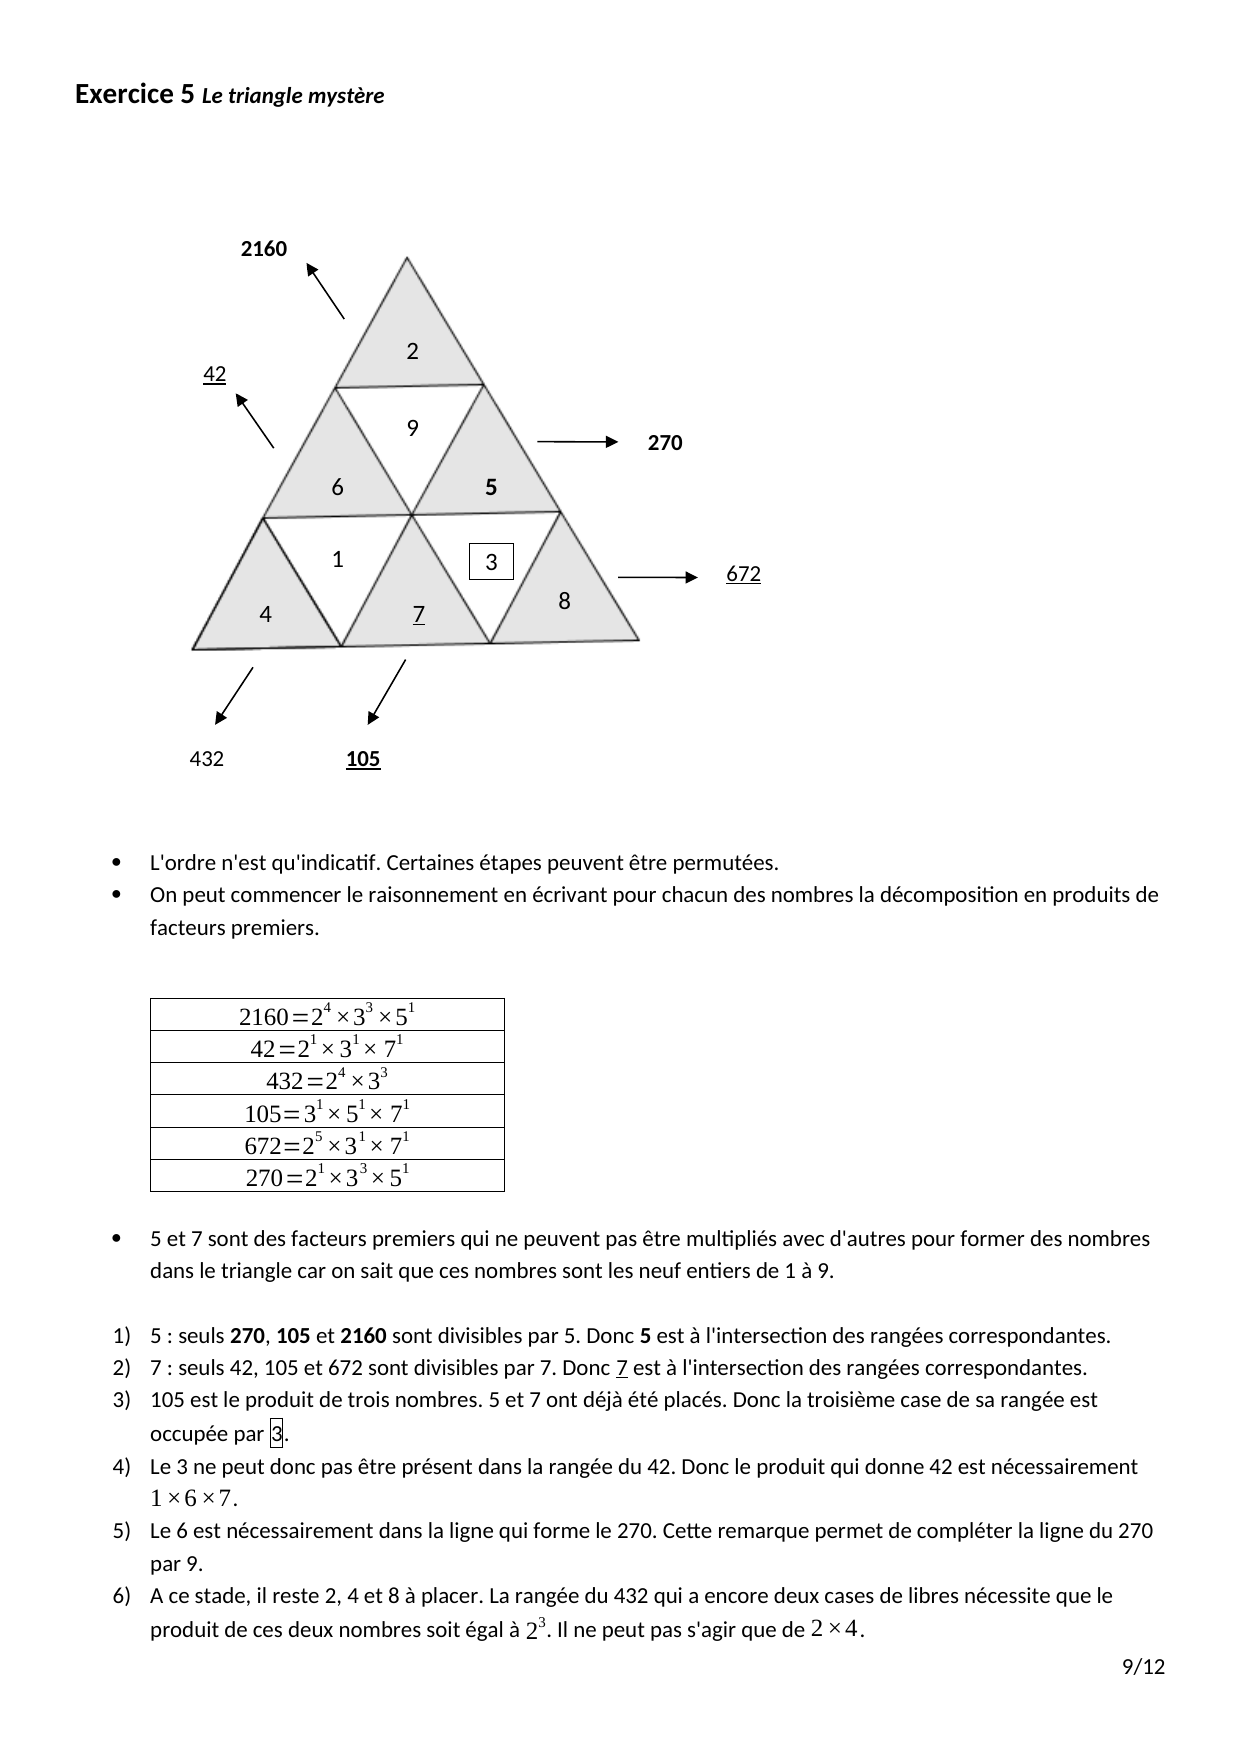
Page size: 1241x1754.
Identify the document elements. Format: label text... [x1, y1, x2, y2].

table_cell [151, 1160, 504, 1191]
list 105 est le produit de trois nombres. 5 et 7 ont déjà été placés. Donc la troisième case de sa rangée est occupée par 3. [112, 1385, 1165, 1448]
table_cell [151, 1095, 504, 1127]
list L'ordre n'est qu'indicatif. Certaines étapes peuvent être permutées. [112, 848, 1165, 876]
text Exercice 5 Le triangle mystère [75, 75, 1165, 111]
table_header [151, 999, 504, 1030]
list On peut commencer le raisonnement en écrivant pour chacun des nombres la décomposition en produits de facteurs premiers. [112, 880, 1165, 941]
list Le 6 est nécessairement dans la ligne qui forme le 270. Cette remarque permet de compléter la ligne du 270 par 9. [112, 1517, 1165, 1577]
list 5 : seuls 270, 105 et 2160 sont divisibles par 5. Donc 5 est à l'intersection des rangées correspondantes. [112, 1321, 1165, 1349]
list 5 et 7 sont des facteurs premiers qui ne peuvent pas être multipliés avec d'autres pour former des nombres dans le triangle car on sait que ces nombres sont les neuf entiers de 1 à 9. [112, 1224, 1165, 1284]
table_cell [151, 1063, 504, 1094]
list Le 3 ne peut donc pas être présent dans la rangée du 42. Donc le produit qui donne 42 est nécessairement . [112, 1452, 1165, 1512]
picture [148, 222, 673, 665]
table_cell [151, 1128, 504, 1159]
table_cell [151, 1031, 504, 1062]
list 7 : seuls 42, 105 et 672 sont divisibles par 7. Donc 7 est à l'intersection des rangées correspondantes. [112, 1353, 1165, 1381]
list A ce stade, il reste 2, 4 et 8 à placer. La rangée du 432 qui a encore deux cases de libres nécessite que le produit de ces deux nombres soit égal à . Il ne peut pas s'agir que de . [112, 1581, 1165, 1644]
